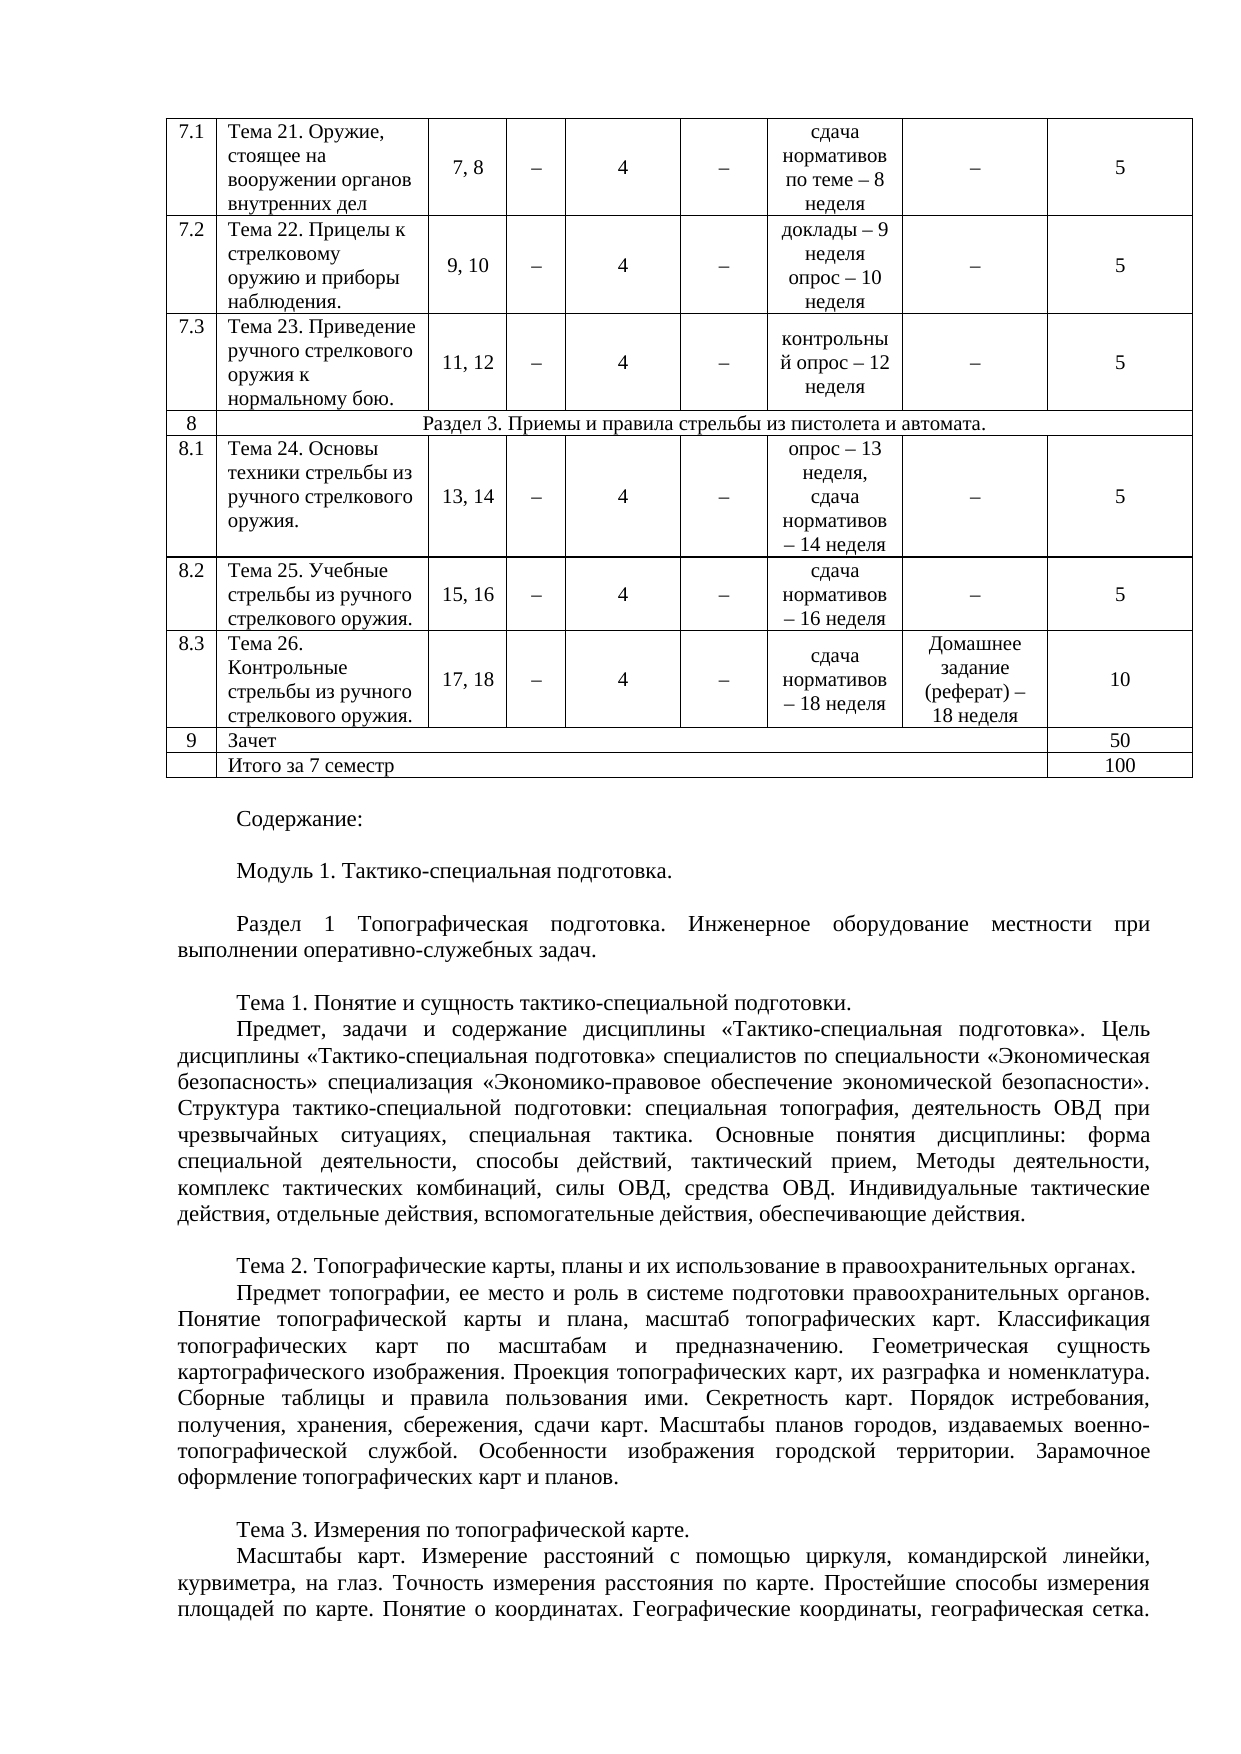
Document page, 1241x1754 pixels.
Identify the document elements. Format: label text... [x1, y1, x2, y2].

table_cell 8.3 [167, 631, 216, 727]
table_cell 5 [1048, 119, 1192, 215]
table_cell 100 [1048, 753, 1192, 777]
table_cell – [903, 558, 1047, 630]
table_cell 10 [1048, 631, 1192, 727]
table_cell 5 [1048, 436, 1192, 556]
table_cell – [681, 119, 767, 215]
table_cell Тема 21. Оружие, стоящее на вооружении органов внутренних дел [217, 119, 428, 215]
table_cell – [681, 436, 767, 556]
table_cell Тема 25. Учебные стрельбы из ручного стрелкового оружия. [217, 558, 428, 630]
table_cell – [903, 314, 1047, 410]
text Раздел 1 Топографическая подготовка. Инженерное оборудование местности при выполнении оперативно-служебных задач. [177, 910, 1152, 963]
table_cell 5 [1048, 558, 1192, 630]
table_cell – [507, 558, 565, 630]
table_cell – [681, 631, 767, 727]
table_cell Тема 23. Приведение ручного стрелкового оружия к нормальному бою. [217, 314, 428, 410]
table_cell – [903, 436, 1047, 556]
table_cell 15, 16 [429, 558, 506, 630]
text Предмет, задачи и содержание дисциплины «Тактико-специальная подготовка». Цель дисциплины «Тактико-специальная подготовка» специалистов по специальности «Экономическая безопасность» специализация «Экономико-правовое обеспечение экономической безопасности». Структура тактико-специальной подготовки: специальная топография, деятельность ОВД при чрезвычайных ситуациях, специальная тактика. Основные понятия дисциплины: форма специальной деятельности, способы действий, тактический прием, Методы деятельности, комплекс тактических комбинаций, силы ОВД, средства ОВД. Индивидуальные тактические действия, отдельные действия, вспомогательные действия, обеспечивающие действия. [177, 1015, 1152, 1226]
table_cell 50 [1048, 728, 1192, 752]
table_cell 4 [566, 119, 680, 215]
text Тема 1. Понятие и сущность тактико-специальной подготовки. [177, 989, 1152, 1015]
table_cell 8.2 [167, 558, 216, 630]
table_cell 4 [566, 631, 680, 727]
table_cell – [507, 216, 565, 313]
table_cell 4 [566, 558, 680, 630]
table_cell 7.3 [167, 314, 216, 410]
table_cell – [507, 631, 565, 727]
table_cell 8 [167, 411, 216, 435]
table_cell – [507, 119, 565, 215]
table_cell 17, 18 [429, 631, 506, 727]
table_cell – [507, 436, 565, 556]
text Предмет топографии, ее место и роль в системе подготовки правоохранительных органов. Понятие топографической карты и плана, масштаб топографических карт. Классификация топографических карт по масштабам и предназначению. Геометрическая сущность картографического изображения. Проекция топографических карт, их разграфка и номенклатура. Сборные таблицы и правила пользования ими. Секретность карт. Порядок истребования, получения, хранения, сбережения, сдачи карт. Масштабы планов городов, издаваемых военно-топографической службой. Особенности изображения городской территории. Зарамочное оформление топографических карт и планов. [177, 1279, 1152, 1490]
table_cell 5 [1048, 216, 1192, 313]
table_cell [167, 753, 216, 777]
table_cell 4 [566, 436, 680, 556]
table_cell – [681, 216, 767, 313]
table_cell Итого за 7 семестр [217, 753, 1047, 777]
table_cell 9, 10 [429, 216, 506, 313]
table_cell Тема 24. Основы техники стрельбы из ручного стрелкового оружия. [217, 436, 428, 556]
table_cell сдача нормативов – 18 неделя [768, 631, 902, 727]
table_cell опрос – 13 неделя, сдача нормативов – 14 неделя [768, 436, 902, 556]
table_cell Тема 22. Прицелы к стрелковому оружию и приборы наблюдения. [217, 216, 428, 313]
table_cell – [903, 216, 1047, 313]
table_cell 5 [1048, 314, 1192, 410]
table_cell Тема 26. Контрольные стрельбы из ручного стрелкового оружия. [217, 631, 428, 727]
table_cell 7.2 [167, 216, 216, 313]
table_cell Домашнее задание (реферат) – 18 неделя [903, 631, 1047, 727]
table_cell 8.1 [167, 436, 216, 556]
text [177, 1542, 1152, 1622]
text Тема 2. Топографические карты, планы и их использование в правоохранительных органах. [177, 1253, 1152, 1279]
table_cell контрольный опрос – 12 неделя [768, 314, 902, 410]
table_cell – [507, 314, 565, 410]
table_cell Раздел 3. Приемы и правила стрельбы из пистолета и автомата. [217, 411, 1192, 435]
text Тема 3. Измерения по топографической карте. [177, 1516, 1152, 1542]
table_cell 7.1 [167, 119, 216, 215]
table_cell сдача нормативов по теме – 8 неделя [768, 119, 902, 215]
table_cell доклады – 9 неделя опрос – 10 неделя [768, 216, 902, 313]
text Модуль 1. Тактико-специальная подготовка. [177, 857, 1152, 884]
table_cell Зачет [217, 728, 1047, 752]
table_cell сдача нормативов – 16 неделя [768, 558, 902, 630]
table_cell – [681, 314, 767, 410]
table_cell 9 [167, 728, 216, 752]
table_cell 4 [566, 314, 680, 410]
table_cell – [681, 558, 767, 630]
text Содержание: [177, 804, 1152, 831]
table_cell 7, 8 [429, 119, 506, 215]
table_cell 11, 12 [429, 314, 506, 410]
table_cell 4 [566, 216, 680, 313]
table_cell – [903, 119, 1047, 215]
table_cell 13, 14 [429, 436, 506, 556]
